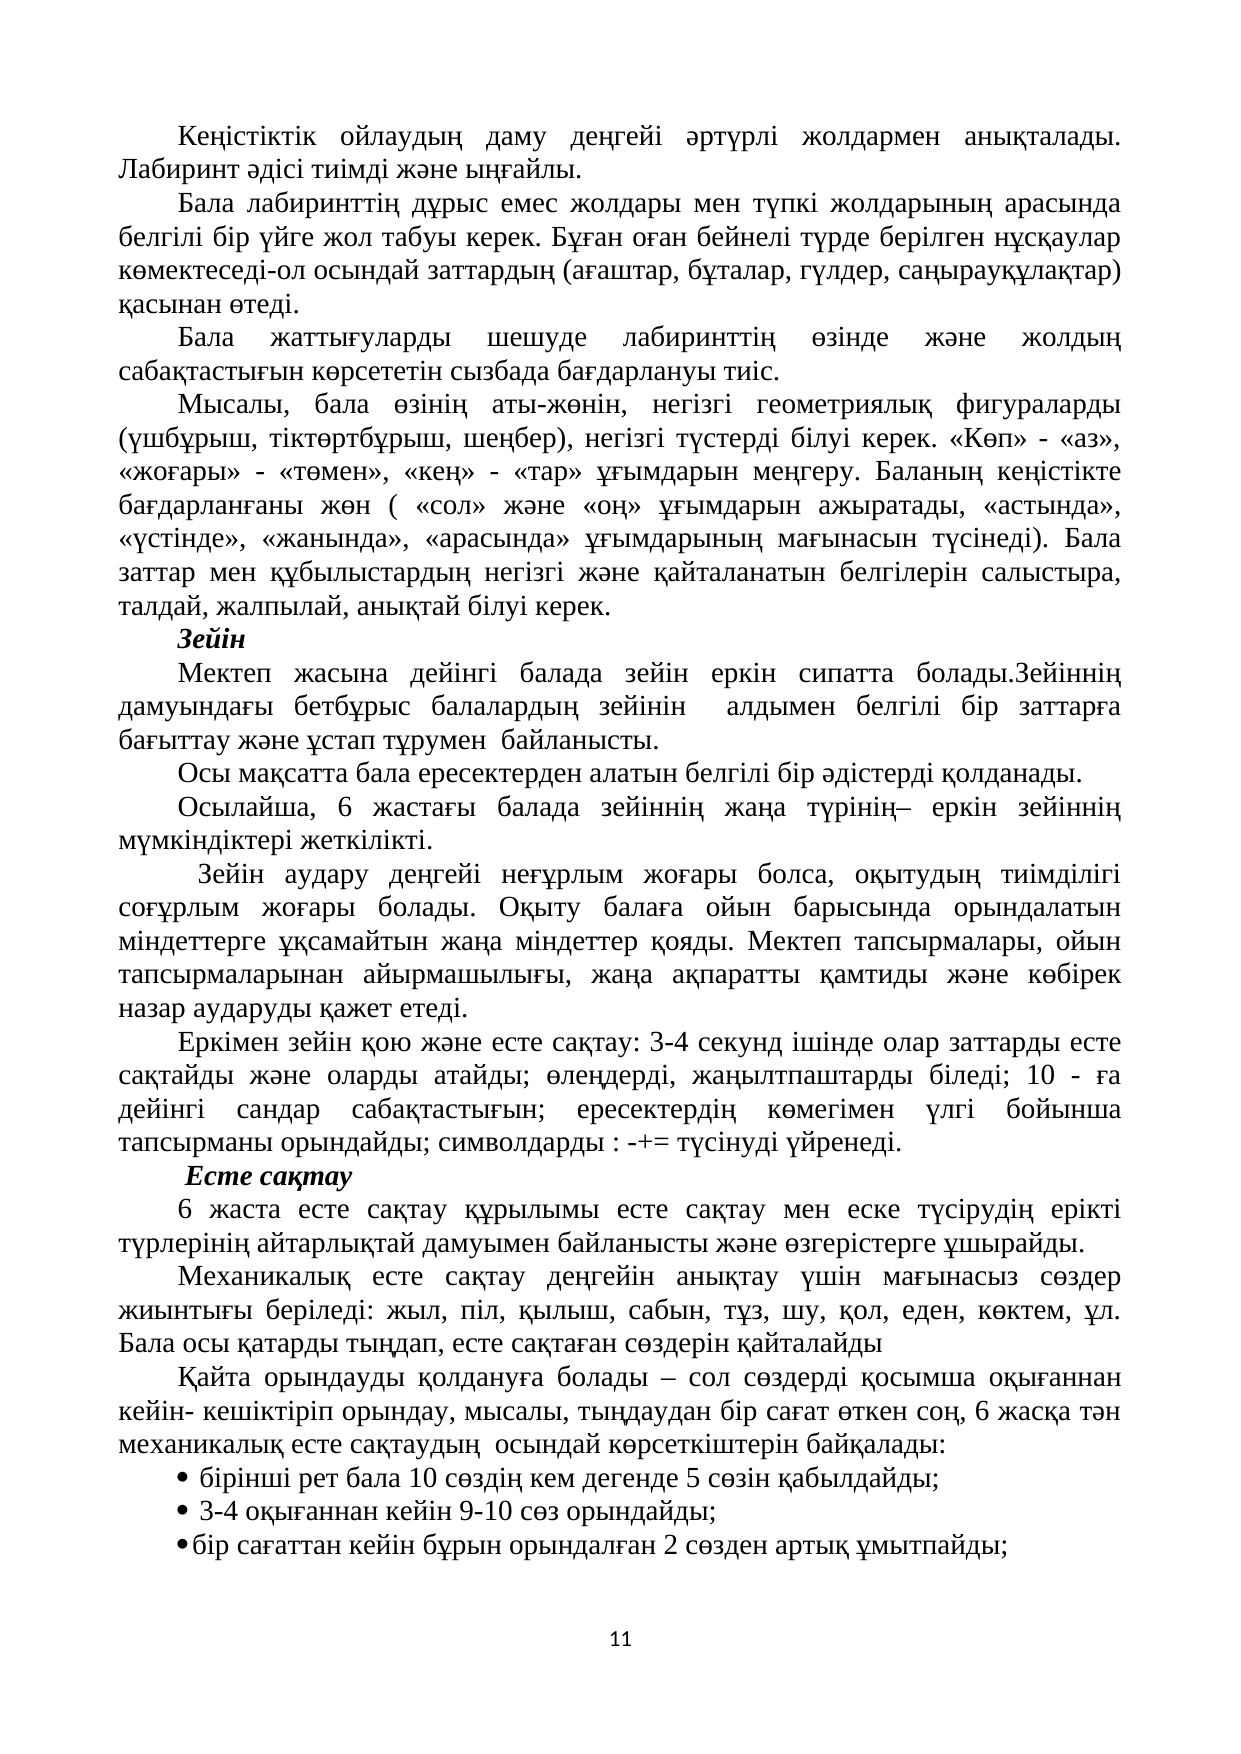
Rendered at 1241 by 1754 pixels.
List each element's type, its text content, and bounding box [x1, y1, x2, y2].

text Зейін [118, 621, 1122, 655]
text Мысалы, бала өзінің аты-жөнін, негізгі геометриялық фигураларды (үшбұрыш, тіктөртбұрыш, шеңбер), негізгі түстерді білуі керек. «Көп» - «аз», «жоғары» - «төмен», «кең» - «тар» ұғымдарын меңгеру. Баланың кеңістікте бағдарланғаны жөн ( «сол» және «оң» ұғымдарын ажыратады, «астында», «үстінде», «жанында», «арасында» ұғымдарының мағынасын түсінеді). Бала заттар мен құбылыстардың негізгі және қайталанатын белгілерін салыстыра, талдай, жалпылай, анықтай білуі керек. [118, 386, 1122, 621]
text Механикалық есте сақтау деңгейін анықтау үшін мағынасыз сөздер жиынтығы беріледі: жыл, піл, қылыш, сабын, тұз, шу, қол, еден, көктем, ұл. Бала осы қатарды тыңдап, есте сақтаған сөздерін қайталайды [118, 1258, 1122, 1359]
list бірінші рет бала 10 сөздің кем дегенде 5 сөзін қабылдайды; [118, 1460, 1122, 1493]
list бір сағаттан кейін бұрын орындалған 2 сөзден артық ұмытпайды; [118, 1527, 1122, 1561]
text Мектеп жасына дейінгі балада зейін еркін сипатта болады.Зейіннің дамуындағы бетбұрыс балалардың зейінін алдымен белгілі бір заттарға бағыттау және ұстап тұрумен байланысты. [118, 655, 1122, 755]
text Бала жаттығуларды шешуде лабиринттің өзінде және жолдың сабақтастығын көрсететін сызбада бағдарлануы тиіс. [118, 319, 1122, 386]
list 3-4 оқығаннан кейін 9-10 сөз орындайды; [118, 1493, 1122, 1527]
text Қайта орындауды қолдануға болады – сол сөздерді қосымша оқығаннан кейін- кешіктіріп орындау, мысалы, тыңдаудан бір сағат өткен соң, 6 жасқа тән механикалық есте сақтаудың осындай көрсеткіштерін байқалады: [118, 1359, 1122, 1460]
text Кеңістіктік ойлаудың даму деңгейі әртүрлі жолдармен анықталады. Лабиринт әдісі тиімді және ыңғайлы. [118, 118, 1122, 185]
text Бала лабиринттің дұрыс емес жолдары мен түпкі жолдарының арасында белгілі бір үйге жол табуы керек. Бұған оған бейнелі түрде берілген нұсқаулар көмектеседі-ол осындай заттардың (ағаштар, бұталар, гүлдер, саңырауқұлақтар) қасынан өтеді. [118, 185, 1122, 319]
text Осы мақсатта бала ересектерден алатын белгілі бір әдістерді қолданады. [118, 755, 1122, 789]
text Осылайша, 6 жастағы балада зейіннің жаңа түрінің– еркін зейіннің мүмкіндіктері жеткілікті. [118, 789, 1122, 856]
text Зейін аудару деңгейі неғұрлым жоғары болса, оқытудың тиімділігі соғұрлым жоғары болады. Оқыту балаға ойын барысында орындалатын міндеттерге ұқсамайтын жаңа міндеттер қояды. Мектеп тапсырмалары, ойын тапсырмаларынан айырмашылығы, жаңа ақпаратты қамтиды және көбірек назар аударуды қажет етеді. [118, 856, 1122, 1024]
text Еркімен зейін қою және есте сақтау: 3-4 секунд ішінде олар заттарды есте сақтайды және оларды атайды; өлеңдерді, жаңылтпаштарды біледі; 10 - ға дейінгі сандар сабақтастығын; ересектердің көмегімен үлгі бойынша тапсырманы орындайды; символдарды : -+= түсінуді үйренеді. [118, 1024, 1122, 1158]
text 6 жаста есте сақтау құрылымы есте сақтау мен еске түсірудің ерікті түрлерінің айтарлықтай дамуымен байланысты және өзгерістерге ұшырайды. [118, 1191, 1122, 1258]
text Есте сақтау [118, 1158, 1122, 1191]
